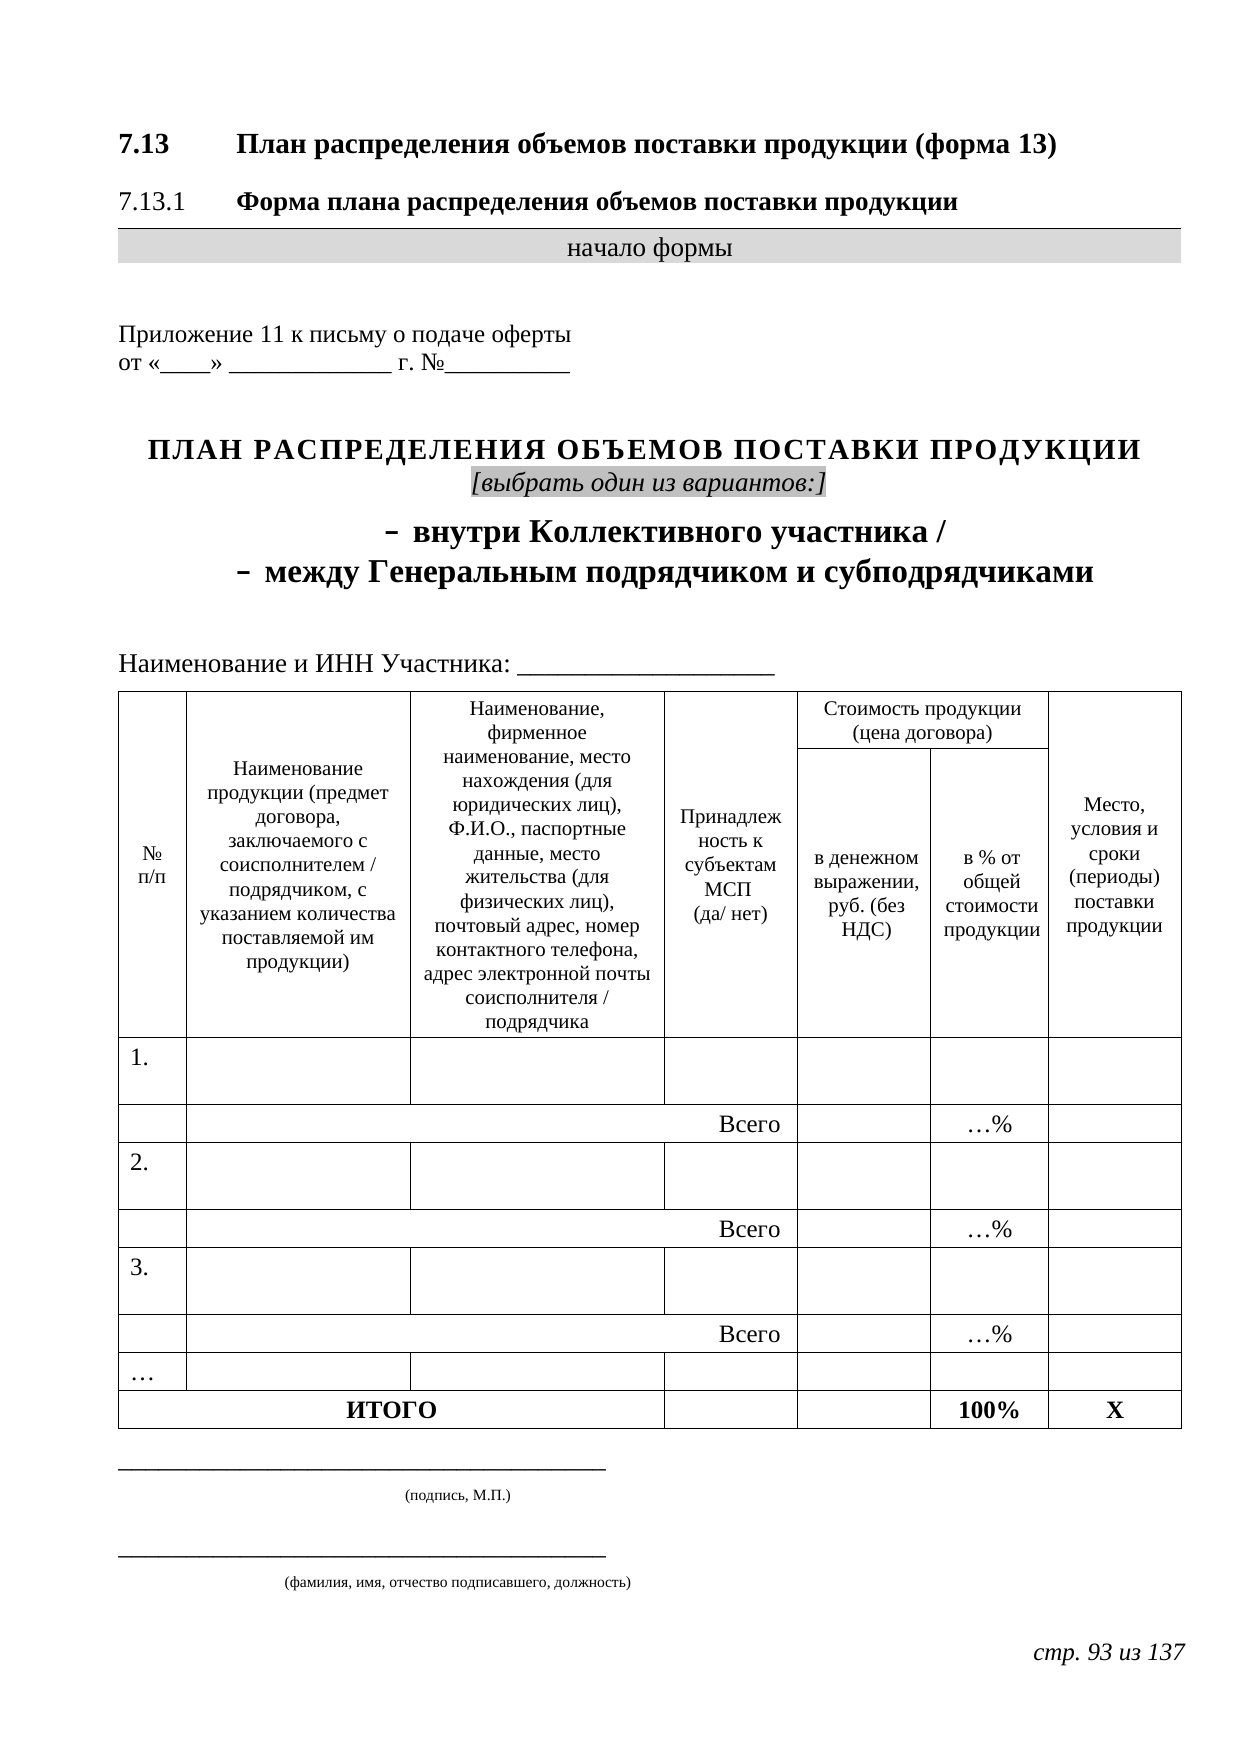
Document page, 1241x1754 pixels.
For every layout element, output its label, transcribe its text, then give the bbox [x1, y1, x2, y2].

text (подпись, М.П.) [118, 1486, 797, 1517]
table_cell [411, 1353, 664, 1390]
table_cell в денежном выражении, руб. (без НДС) [798, 749, 930, 1037]
table_cell [119, 1038, 186, 1104]
text Приложение 11 к письму о подаче оферты от «____» _____________ г. №__________ [118, 319, 1181, 376]
table_header Место, условия и сроки (периоды) поставки продукции [1049, 692, 1181, 1037]
table_cell в % от общей стоимости продукции [931, 749, 1048, 1037]
table_cell [1049, 1353, 1181, 1390]
table_cell … [119, 1353, 186, 1390]
table_cell [119, 1210, 186, 1247]
table_cell [411, 1038, 664, 1104]
table_cell [119, 1248, 186, 1314]
table_cell [119, 1143, 186, 1209]
table_cell …% [931, 1105, 1048, 1142]
text (фамилия, имя, отчество подписавшего, должность) [118, 1573, 797, 1604]
table_cell Всего [187, 1105, 797, 1142]
table_cell [931, 1038, 1048, 1104]
table_cell [1049, 1038, 1181, 1104]
text ____________________________________ [118, 1442, 1181, 1473]
table_cell [798, 1143, 930, 1209]
table_cell [798, 1210, 930, 1247]
table_cell [187, 1353, 410, 1390]
table_cell [665, 1038, 797, 1104]
table_header № п/п [119, 692, 186, 1037]
table_cell ИТОГО [119, 1391, 664, 1428]
table_cell [798, 1038, 930, 1104]
table_cell [665, 1353, 797, 1390]
table_cell [119, 1105, 186, 1142]
table_cell [931, 1143, 1048, 1209]
table_cell [119, 1315, 186, 1352]
table_header Наименование продукции (предмет договора, заключаемого с соисполнителем / подрядчиком, с указанием количества поставляемой им продукции) [187, 692, 410, 1037]
subtitle План распределения объемов поставки продукции (форма 13) [118, 126, 1181, 160]
table_cell [187, 1248, 410, 1314]
list между Генеральным подрядчиком и субподрядчиками [148, 550, 1181, 591]
table_cell …% [931, 1315, 1048, 1352]
table_cell [1049, 1105, 1181, 1142]
table_header Стоимость продукции (цена договора) [798, 692, 1048, 748]
table_cell [798, 1315, 930, 1352]
table_cell 100% [931, 1391, 1048, 1428]
table_cell [1049, 1248, 1181, 1314]
table_cell [665, 1248, 797, 1314]
table_cell [1049, 1315, 1181, 1352]
table_cell Всего [187, 1315, 797, 1352]
text План распределения объемов поставки продукции [выбрать один из вариантов:] [118, 432, 1181, 497]
table_cell …% [931, 1210, 1048, 1247]
text Форма плана распределения объемов поставки продукции [118, 185, 1181, 216]
table_cell [1049, 1143, 1181, 1209]
table_cell [1049, 1210, 1181, 1247]
table_cell [665, 1391, 797, 1428]
table_cell [798, 1248, 930, 1314]
table_cell [187, 1038, 410, 1104]
table_cell [411, 1248, 664, 1314]
table_header Принадлежность к субъектам МСП (да/ нет) [665, 692, 797, 1037]
table_cell [411, 1143, 664, 1209]
table_header Наименование, фирменное наименование, место нахождения (для юридических лиц), Ф.И.О., паспортные данные, место жительства (для физических лиц), почтовый адрес, номер контактного телефона, адрес электронной почты соисполнителя / подрядчика [411, 692, 664, 1037]
table_cell [798, 1105, 930, 1142]
table_cell [798, 1353, 930, 1390]
table_cell Всего [187, 1210, 797, 1247]
table_cell [665, 1143, 797, 1209]
text Наименование и ИНН Участника: ___________________ [118, 647, 1181, 678]
table_cell [187, 1143, 410, 1209]
text начало формы [118, 229, 1181, 263]
table_cell [931, 1248, 1048, 1314]
table_cell Х [1049, 1391, 1181, 1428]
table_cell [931, 1353, 1048, 1390]
table_cell [798, 1391, 930, 1428]
list внутри Коллективного участника / [148, 509, 1181, 550]
text ____________________________________ [118, 1529, 1181, 1560]
